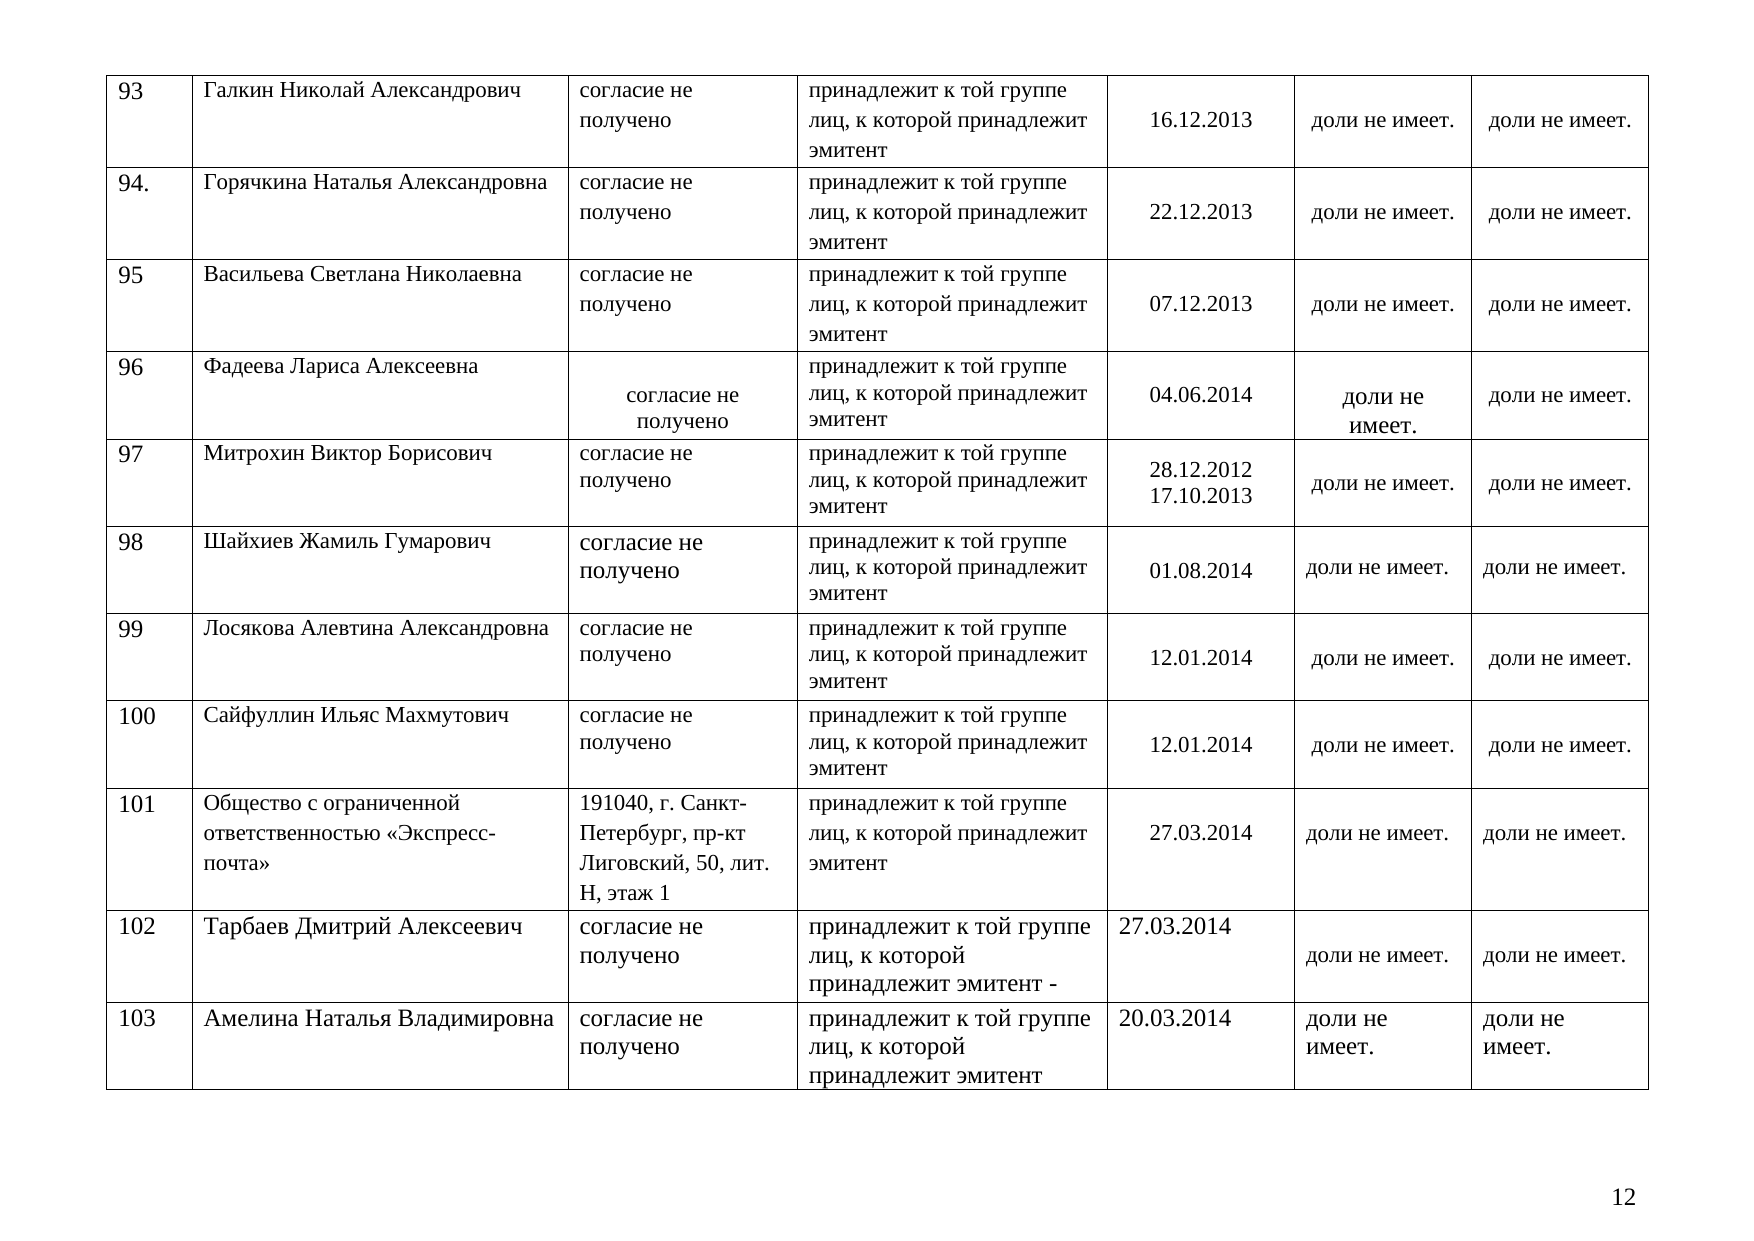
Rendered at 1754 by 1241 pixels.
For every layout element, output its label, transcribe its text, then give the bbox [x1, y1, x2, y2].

table_cell согласие не получено [569, 614, 797, 700]
table_cell доли не имеет. [1295, 527, 1471, 613]
table_cell доли не имеет. [1472, 1003, 1648, 1089]
table_cell Сайфуллин Ильяс Махмутович [193, 701, 568, 788]
table_cell доли не имеет. [1295, 260, 1471, 351]
table_cell 102 [107, 911, 192, 1002]
table_cell 99 [107, 614, 192, 700]
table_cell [569, 76, 797, 167]
table_cell Галкин Николай Александрович [193, 76, 568, 167]
table_cell доли не имеет. [1295, 911, 1471, 1002]
table_cell 103 [107, 1003, 192, 1089]
table_cell Шайхиев Жамиль Гумарович [193, 527, 568, 613]
table_cell доли не имеет. [1295, 701, 1471, 788]
table_cell доли не имеет. [1472, 527, 1648, 613]
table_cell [569, 1003, 797, 1089]
table_cell доли не имеет. [1295, 352, 1471, 438]
table_cell принадлежит к той группе лиц, к которой принадлежит эмитент [798, 352, 1107, 438]
table_cell принадлежит к той группе лиц, к которой принадлежит эмитент [798, 527, 1107, 613]
table_cell 100 [107, 701, 192, 788]
table_cell Горячкина Наталья Александровна [193, 168, 568, 259]
table_cell принадлежит к той группе лиц, к которой принадлежит эмитент [798, 614, 1107, 700]
table_cell доли не имеет. [1472, 260, 1648, 351]
table_cell доли не имеет. [1472, 168, 1648, 259]
table_cell согласие не получено [569, 440, 797, 526]
table_cell 94. [107, 168, 192, 259]
table_cell доли не имеет. [1295, 440, 1471, 526]
table_cell 191040, г. Санкт-Петербург, пр-кт Лиговский, 50, лит. Н, этаж 1 [569, 789, 797, 910]
table_cell Лосякова Алевтина Александровна [193, 614, 568, 700]
table_cell Фадеева Лариса Алексеевна [193, 352, 568, 438]
table_cell доли не имеет. [1472, 701, 1648, 788]
table_cell 96 [107, 352, 192, 438]
table_cell 01.08.2014 [1108, 527, 1294, 613]
table_cell принадлежит к той группе лиц, к которой принадлежит эмитент - [798, 911, 1107, 1002]
table_cell доли не имеет. [1472, 614, 1648, 700]
table_cell доли не имеет. [1472, 440, 1648, 526]
table_cell 12.01.2014 [1108, 701, 1294, 788]
table_cell 98 [107, 527, 192, 613]
table_cell Тарбаев Дмитрий Алексеевич [193, 911, 568, 1002]
table_cell 95 [107, 260, 192, 351]
table_cell доли не имеет. [1472, 789, 1648, 910]
table_cell 28.12.2012 17.10.2013 [1108, 440, 1294, 526]
table_cell доли не имеет. [1295, 789, 1471, 910]
table_cell 16.12.2013 [1108, 76, 1294, 167]
table_cell Амелина Наталья Владимировна [193, 1003, 568, 1089]
table_cell доли не имеет. [1295, 1003, 1471, 1089]
table_cell Васильева Светлана Николаевна [193, 260, 568, 351]
table_cell согласие не получено [569, 168, 797, 259]
table_cell доли не имеет. [1295, 168, 1471, 259]
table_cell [798, 168, 1107, 259]
table_cell принадлежит к той группе лиц, к которой принадлежит эмитент [798, 260, 1107, 351]
table_cell Общество с ограниченной ответственностью «Экспресс-почта» [193, 789, 568, 910]
table_cell доли не имеет. [1295, 614, 1471, 700]
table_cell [798, 76, 1107, 167]
table_cell доли не имеет. [1472, 352, 1648, 438]
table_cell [798, 1003, 1107, 1089]
table_cell 97 [107, 440, 192, 526]
table_cell 04.06.2014 [1108, 352, 1294, 438]
table_cell доли не имеет. [1295, 76, 1471, 167]
table_cell 93 [107, 76, 192, 167]
table_cell доли не имеет. [1472, 911, 1648, 1002]
table_cell согласие не получено [569, 701, 797, 788]
table_cell доли не имеет. [1472, 76, 1648, 167]
table_cell согласие не получено [569, 527, 797, 613]
table_cell Митрохин Виктор Борисович [193, 440, 568, 526]
table_cell согласие не получено [569, 352, 797, 438]
table_cell 27.03.2014 [1108, 789, 1294, 910]
table_cell согласие не получено [569, 260, 797, 351]
table_cell принадлежит к той группе лиц, к которой принадлежит эмитент [798, 440, 1107, 526]
table_cell принадлежит к той группе лиц, к которой принадлежит эмитент [798, 701, 1107, 788]
table_cell 101 [107, 789, 192, 910]
table_cell согласие не получено [569, 911, 797, 1002]
table_cell 07.12.2013 [1108, 260, 1294, 351]
table_cell 12.01.2014 [1108, 614, 1294, 700]
table_cell 22.12.2013 [1108, 168, 1294, 259]
table_cell 20.03.2014 [1108, 1003, 1294, 1089]
table_cell принадлежит к той группе лиц, к которой принадлежит эмитент [798, 789, 1107, 910]
table_cell 27.03.2014 [1108, 911, 1294, 1002]
